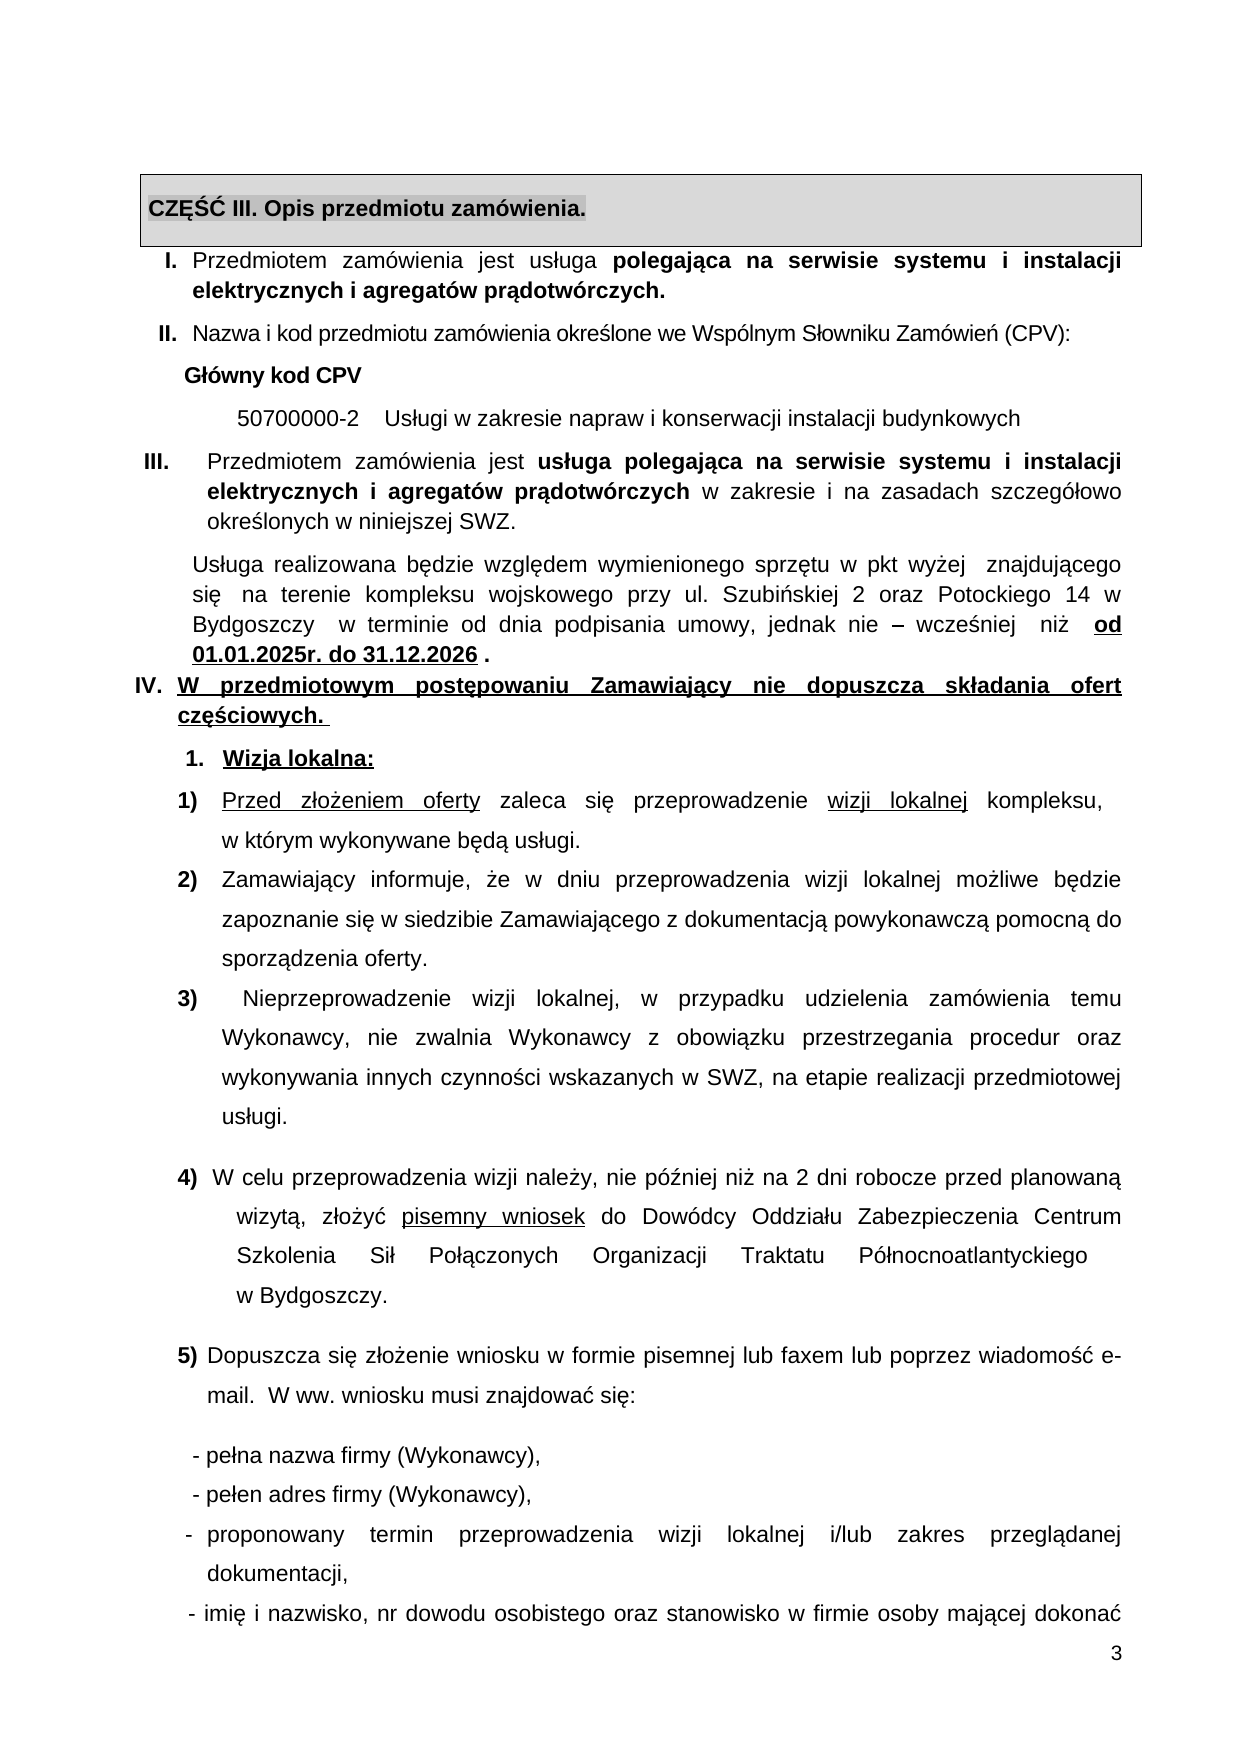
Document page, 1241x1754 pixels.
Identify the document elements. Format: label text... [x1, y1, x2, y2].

list Nieprzeprowadzenie wizji lokalnej, w przypadku udzielenia zamówienia temu Wykonawcy, nie zwalnia Wykonawcy z obowiązku przestrzegania procedur oraz wykonywania innych czynności wskazanych w SWZ, na etapie realizacji przedmiotowej usługi. [177, 985, 1122, 1129]
text Główny kod CPV [148, 362, 1122, 389]
text 50700000-2 Usługi w zakresie napraw i konserwacji instalacji budynkowych [148, 405, 1122, 431]
table_header CZĘŚĆ III. Opis przedmiotu zamówienia. [141, 175, 1141, 246]
list W przedmiotowym postępowaniu Zamawiający nie dopuszcza składania ofert częściowych. [162, 672, 1122, 728]
list Zamawiający informuje, że w dniu przeprowadzenia wizji lokalnej możliwe będzie zapoznanie się w siedzibie Zamawiającego z dokumentacją powykonawczą pomocną do sporządzenia oferty. [177, 866, 1122, 972]
text - pełen adres firmy (Wykonawcy), [192, 1481, 1122, 1508]
text - proponowany termin przeprowadzenia wizji lokalnej i/lub zakres przeglądanej dokumentacji, [185, 1521, 1122, 1587]
text 4) W celu przeprowadzenia wizji należy, nie później niż na 2 dni robocze przed planowaną wizytą, złożyć pisemny wniosek do Dowódcy Oddziału Zabezpieczenia Centrum Szkolenia Sił Połączonych Organizacji Traktatu Północnoatlantyckiego w Bydgoszczy. [177, 1163, 1122, 1308]
list Przedmiotem zamówienia jest usługa polegająca na serwisie systemu i instalacji elektrycznych i agregatów prądotwórczych w zakresie i na zasadach szczegółowo określonych w niniejszej SWZ. [169, 448, 1122, 534]
list Przedmiotem zamówienia jest usługa polegająca na serwisie systemu i instalacji elektrycznych i agregatów prądotwórczych. [177, 247, 1122, 303]
list Usługa realizowana będzie względem wymienionego sprzętu w pkt wyżej znajdującego się na terenie kompleksu wojskowego przy ul. Szubińskiej 2 oraz Potockiego 14 w Bydgoszczy w terminie od dnia podpisania umowy, jednak nie wcześniej niż od 01.01.2025r. do 31.12.2026 . [192, 551, 1122, 668]
list Przed złożeniem oferty zaleca się przeprowadzenie wizji lokalnej kompleksu, w którym wykonywane będą usługi. [177, 787, 1122, 853]
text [188, 1600, 1122, 1626]
list Nazwa i kod przedmiotu zamówienia określone we Wspólnym Słowniku Zamówień (CPV): [177, 319, 1122, 346]
list Wizja lokalna: [185, 744, 1122, 771]
list Dopuszcza się złożenie wniosku w formie pisemnej lub faxem lub poprzez wiadomość e-mail. W ww. wniosku musi znajdować się: [177, 1342, 1122, 1408]
text - pełna nazwa firmy (Wykonawcy), [192, 1442, 1122, 1468]
